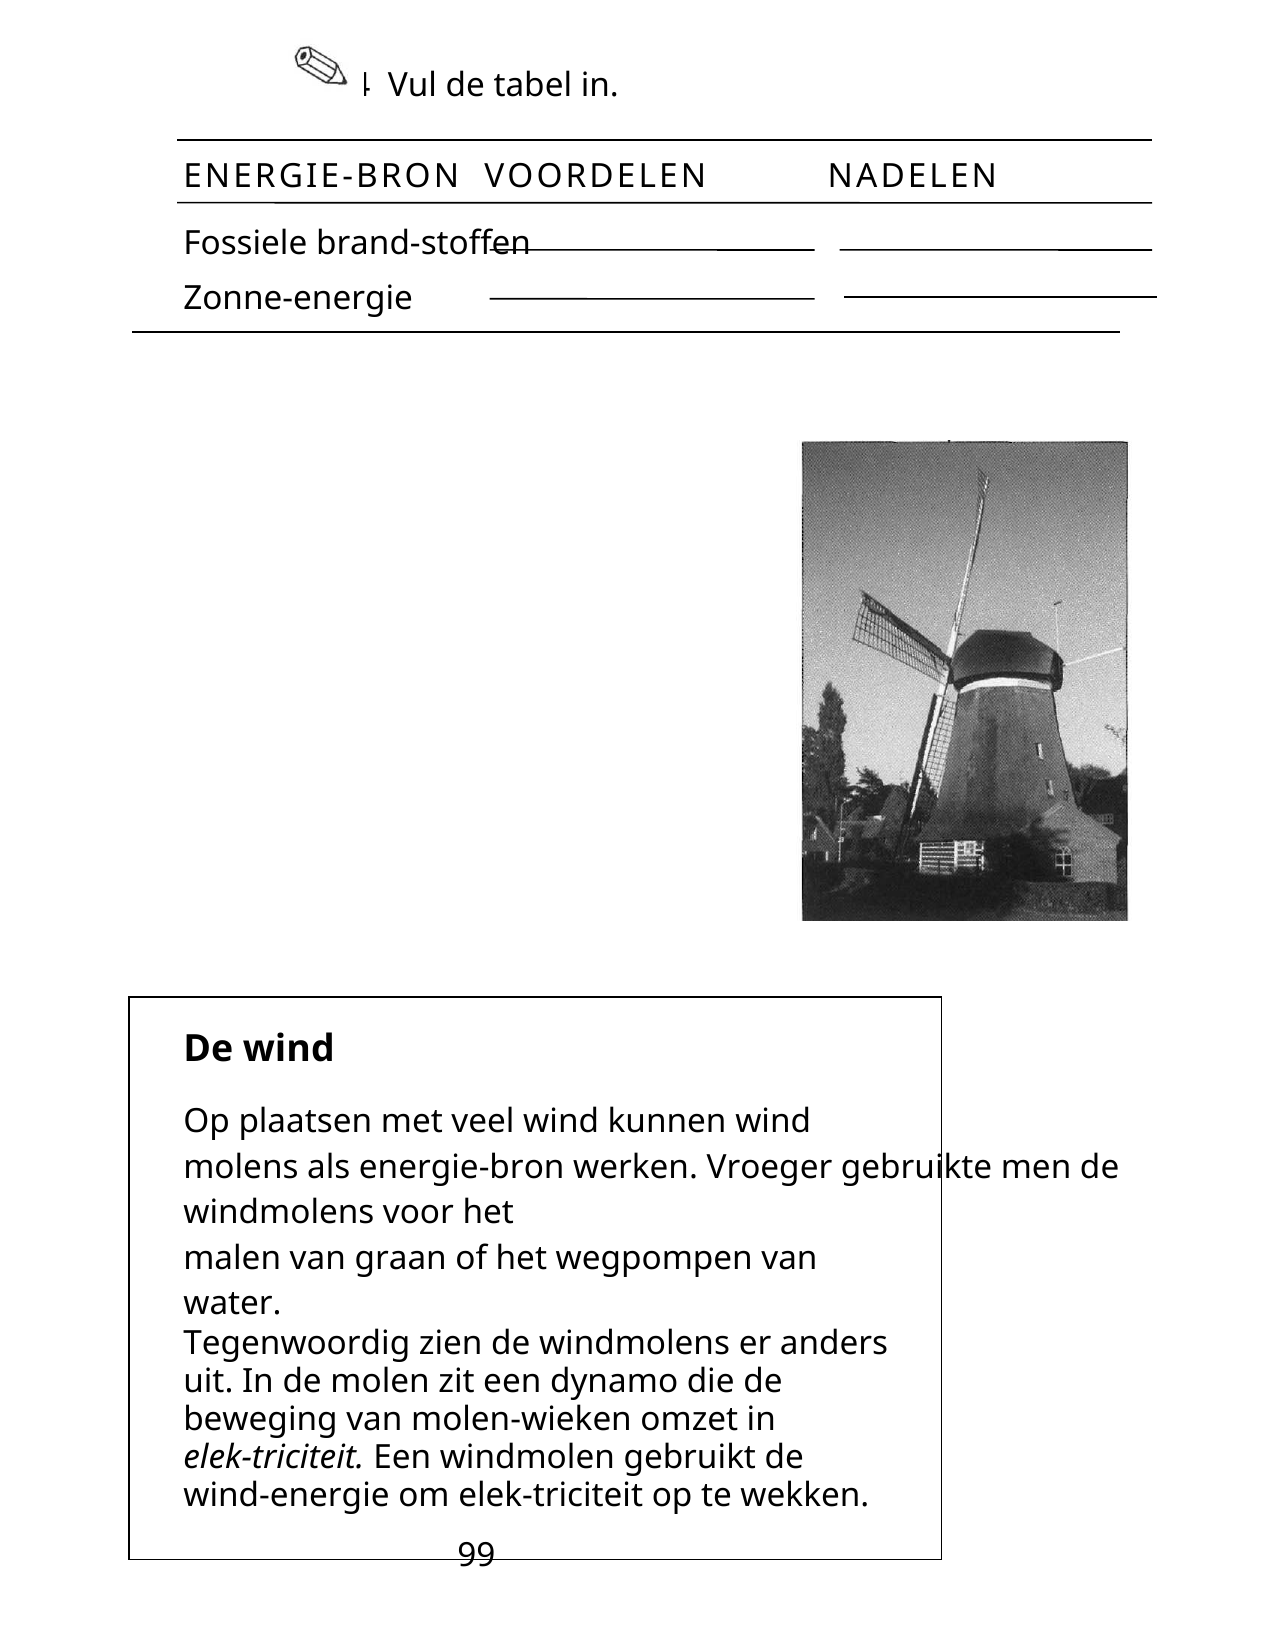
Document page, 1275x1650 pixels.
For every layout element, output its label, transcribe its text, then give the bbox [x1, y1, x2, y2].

text Op plaatsen met veel wind kunnen wind [183, 1097, 1162, 1143]
text Zonne-energie [183, 274, 1162, 319]
text De wind [183, 1021, 1162, 1072]
picture [796, 440, 1134, 921]
text water. [183, 1279, 1162, 1324]
text ENERGIE-BRON VOORDELEN NADELEN [183, 152, 1162, 197]
text uit. In de molen zit een dynamo die de [183, 1362, 1162, 1400]
text Fossiele brand-stoffen [183, 219, 1162, 264]
text elek-triciteit. Een windmolen gebruikt de [183, 1438, 1162, 1476]
picture [282, 26, 364, 106]
text Tegenwoordig zien de windmolens er anders [183, 1324, 1190, 1362]
text beweging van molen-wieken omzet in [183, 1400, 1162, 1438]
text molens als energie-bron werken. Vroeger gebruikte men de windmolens voor het [183, 1143, 1162, 1233]
text malen van graan of het wegpompen van [183, 1233, 1162, 1279]
text wind-energie om elek-triciteit op te wekken. [183, 1476, 1181, 1514]
text 14 Vul de tabel in. [364, 61, 913, 106]
